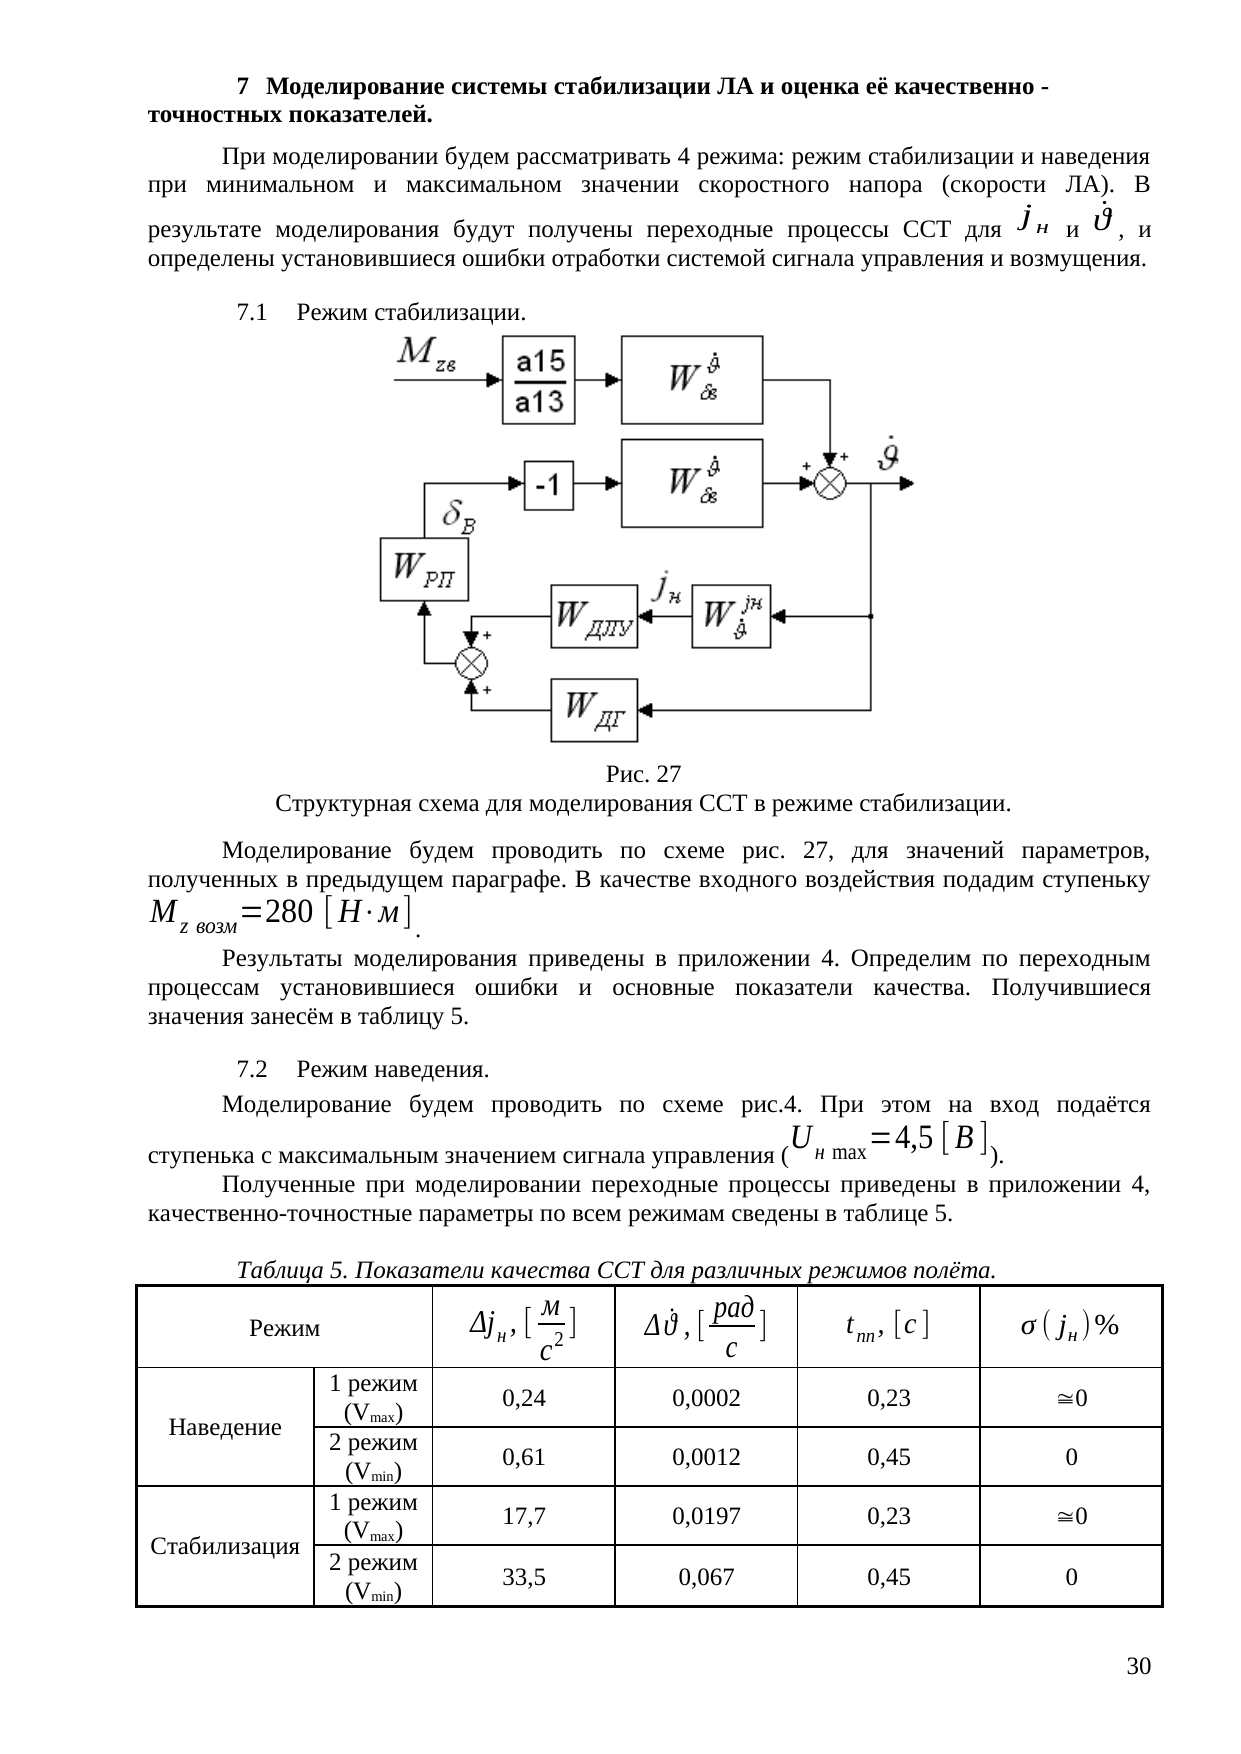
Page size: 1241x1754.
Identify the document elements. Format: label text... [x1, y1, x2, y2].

table_header [433, 1287, 614, 1367]
table_header [616, 1287, 797, 1367]
table_cell 2 режим (Vmin) [315, 1546, 432, 1605]
table_cell 0 [981, 1546, 1161, 1605]
table_cell Стабилизация [138, 1487, 313, 1605]
table_cell 0,0197 [616, 1487, 797, 1544]
table_cell 0 [981, 1368, 1161, 1426]
text Моделирование будем проводить по схеме рис. 27, для значений параметров, полученных в предыдущем параграфе. В качестве входного воздействия подадим ступеньку . [148, 835, 1152, 943]
table_cell 1 режим (Vmax) [315, 1368, 432, 1426]
text Таблица 5. Показатели качества ССТ для различных режимов полёта. [148, 1255, 1152, 1284]
table_header [981, 1287, 1161, 1367]
table_cell 0,067 [616, 1546, 797, 1605]
table_cell 0,23 [798, 1487, 979, 1544]
table_cell 2 режим (Vmin) [315, 1428, 432, 1485]
text Полученные при моделировании переходные процессы приведены в приложении 4, качественно-точностные параметры по всем режимам сведены в таблице 5. [148, 1169, 1152, 1227]
table_cell 0,23 [798, 1368, 979, 1426]
table_cell 0,61 [433, 1428, 614, 1485]
picture [377, 331, 922, 749]
table_header [798, 1287, 979, 1367]
table_cell 0,0002 [616, 1368, 797, 1426]
table_header Режим [138, 1287, 432, 1367]
table_cell 0,24 [433, 1368, 614, 1426]
table_cell 1 режим (Vmax) [315, 1487, 432, 1544]
table_cell 0,45 [798, 1428, 979, 1485]
text Результаты моделирования приведены в приложении 4. Определим по переходным процессам установившиеся ошибки и основные показатели качества. Получившиеся значения занесём в таблицу 5. [148, 943, 1152, 1029]
subtitle Моделирование системы стабилизации ЛА и оценка её качественно - точностных показателей. [148, 71, 1152, 128]
table_cell Наведение [138, 1368, 313, 1485]
subtitle Режим стабилизации. [236, 297, 1152, 325]
subtitle Режим наведения. [236, 1054, 1152, 1083]
table_cell 0,45 [798, 1546, 979, 1605]
text Моделирование будем проводить по схеме рис.4. При этом на вход подаётся ступенька с максимальным значением сигнала управления (). [148, 1089, 1152, 1169]
table_cell 33,5 [433, 1546, 614, 1605]
table_cell 0 [981, 1487, 1161, 1544]
table_cell 17,7 [433, 1487, 614, 1544]
table_cell 0 [981, 1428, 1161, 1485]
table_cell 0,0012 [616, 1428, 797, 1485]
text При моделировании будем рассматривать 4 режима: режим стабилизации и наведения при минимальном и максимальном значении скоростного напора (скорости ЛА). В результате моделирования будут получены переходные процессы ССТ для и , и определены установившиеся ошибки отработки системой сигнала управления и возмущения. [148, 141, 1152, 272]
